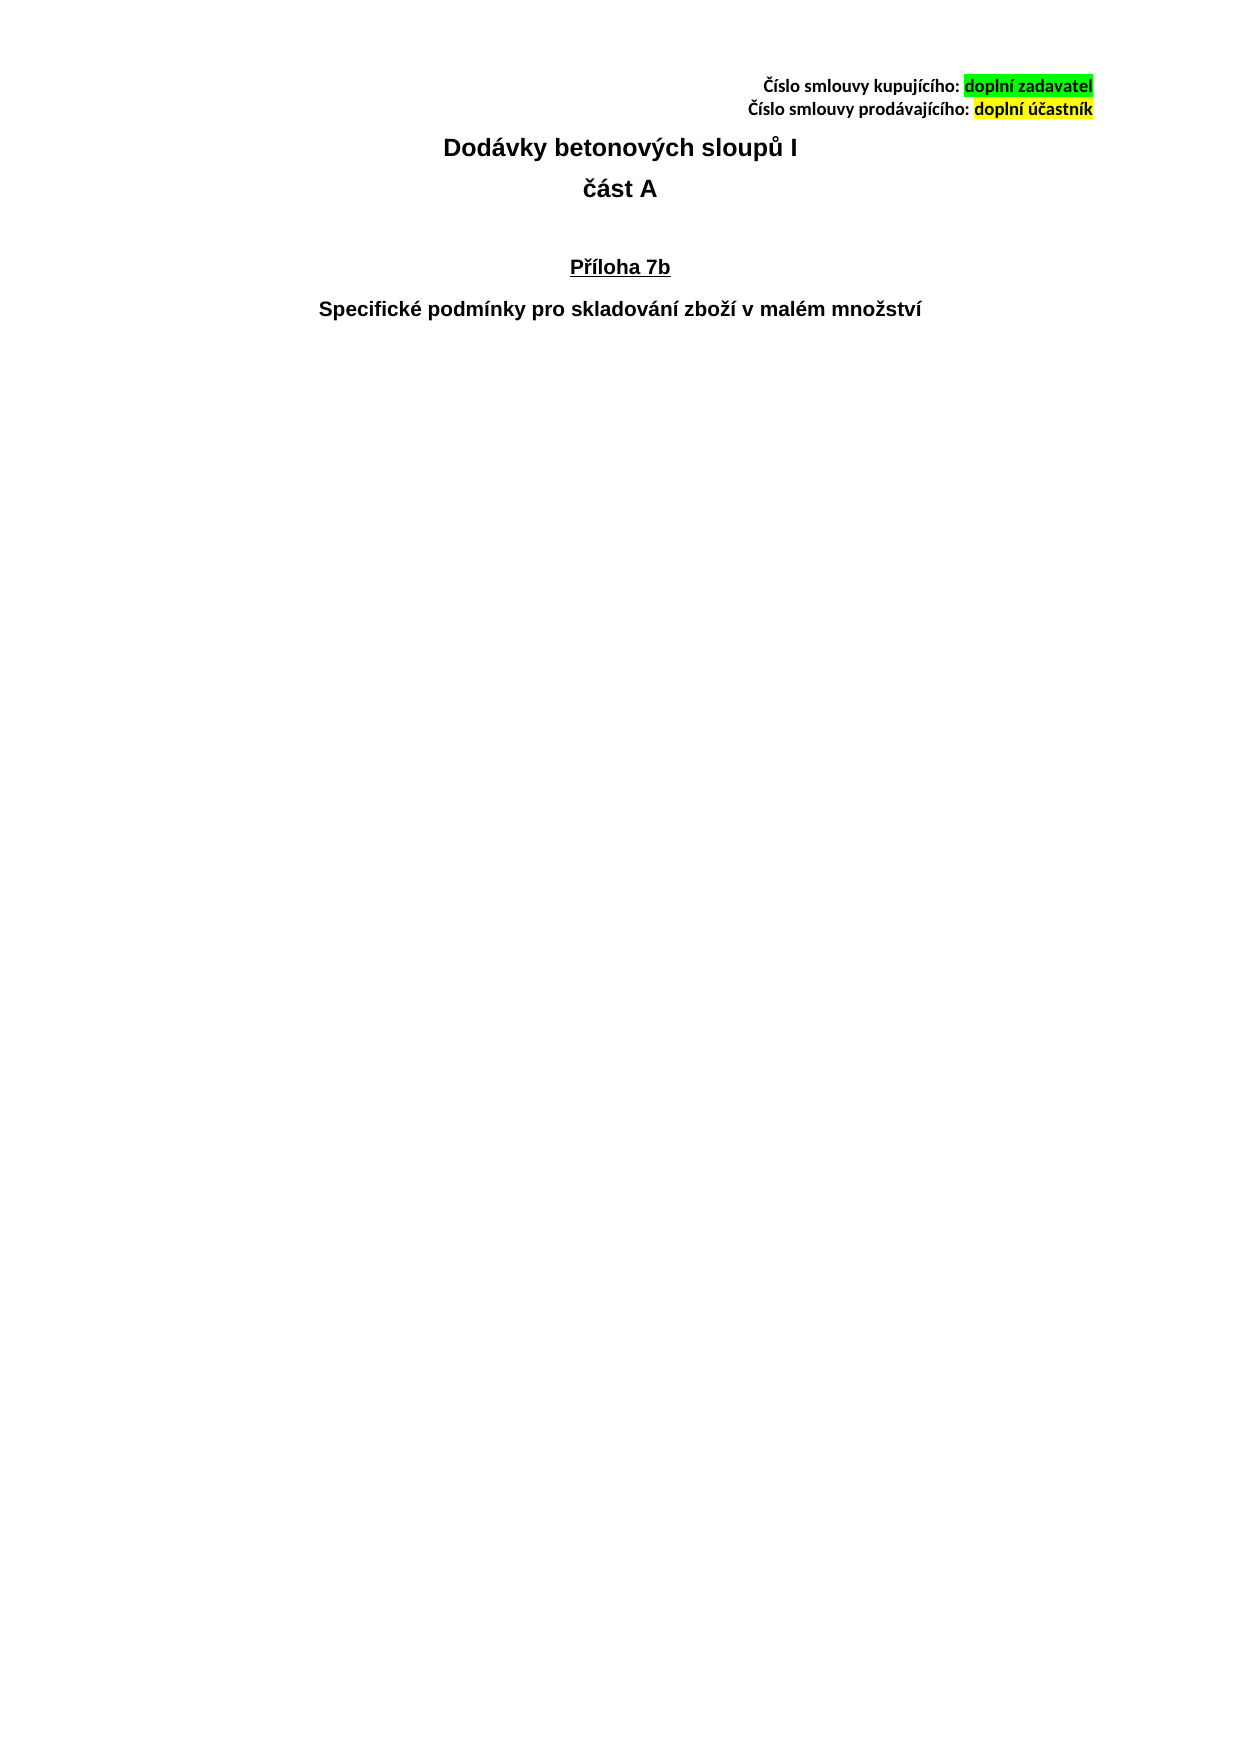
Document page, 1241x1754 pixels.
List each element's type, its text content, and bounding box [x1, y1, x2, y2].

text Příloha 7b [148, 250, 1093, 279]
text Specifické podmínky pro skladování zboží v malém množství [148, 291, 1093, 321]
